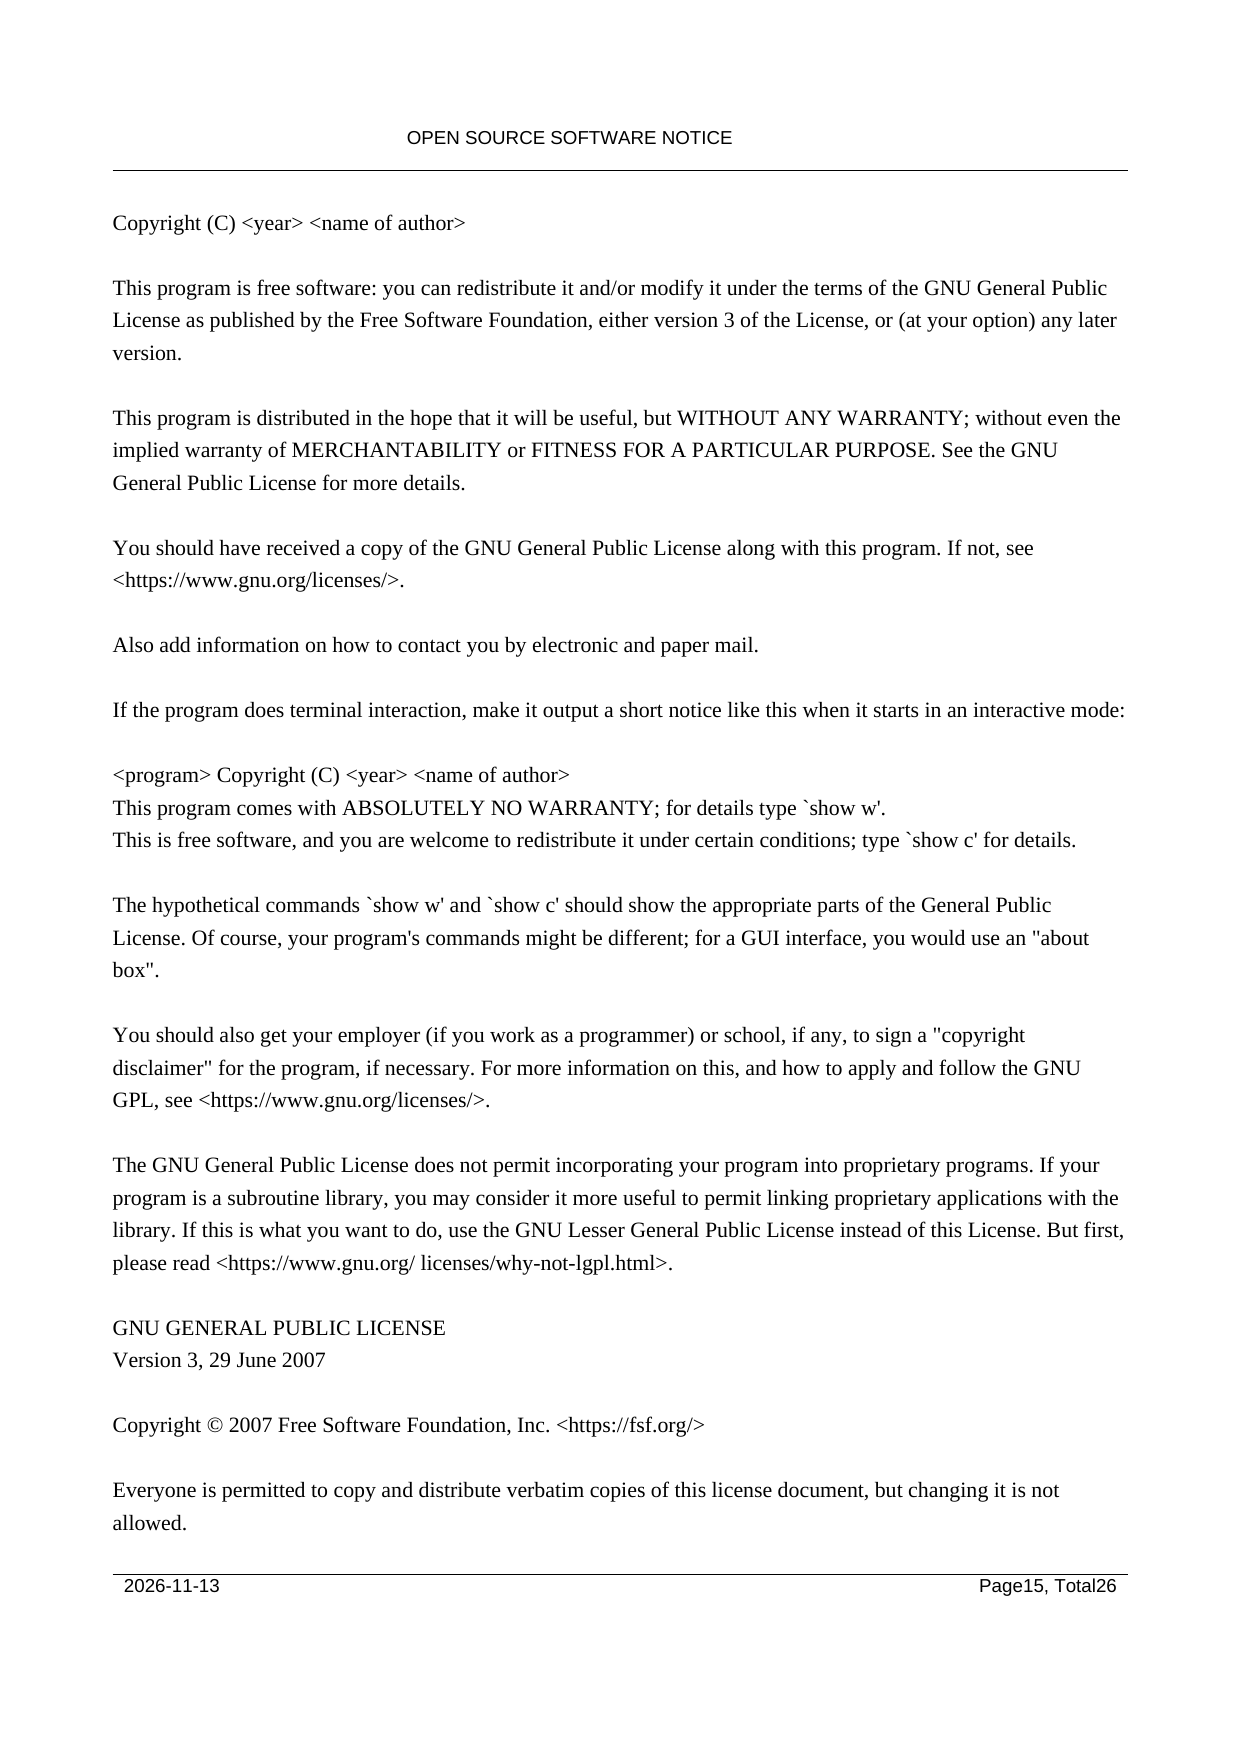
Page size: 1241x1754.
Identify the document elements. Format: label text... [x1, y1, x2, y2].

text You should also get your employer (if you work as a programmer) or school, if any, to sign a "copyright disclaimer" for the program, if necessary. For more information on this, and how to apply and follow the GNU GPL, see <https://www.gnu.org/licenses/>. [112, 1019, 1128, 1116]
text <program> Copyright (C) <year> <name of author> [112, 759, 1128, 791]
text If the program does terminal interaction, make it output a short notice like this when it starts in an interactive mode: [112, 694, 1128, 726]
text This program comes with ABSOLUTELY NO WARRANTY; for details type `show w'. [112, 791, 1128, 824]
text The GNU General Public License does not permit incorporating your program into proprietary programs. If your program is a subroutine library, you may consider it more useful to permit linking proprietary applications with the library. If this is what you want to do, use the GNU Lesser General Public License instead of this License. But first, please read <https://www.gnu.org/ licenses/why-not-lgpl.html>. GNU GENERAL PUBLIC LICENSE [112, 1149, 1128, 1344]
text Version 3, 29 June 2007 [112, 1344, 1128, 1376]
text This is free software, and you are welcome to redistribute it under certain conditions; type `show c' for details. [112, 824, 1128, 856]
text Copyright © 2007 Free Software Foundation, Inc. <https://fsf.org/> [112, 1409, 1128, 1441]
text The hypothetical commands `show w' and `show c' should show the appropriate parts of the General Public License. Of course, your program's commands might be different; for a GUI interface, you would use an "about box". [112, 889, 1128, 986]
text Copyright (C) <year> <name of author> [112, 206, 1128, 239]
text You should have received a copy of the GNU General Public License along with this program. If not, see <https://www.gnu.org/licenses/>. [112, 531, 1128, 596]
text Also add information on how to contact you by electronic and paper mail. [112, 629, 1128, 661]
text This program is distributed in the hope that it will be useful, but WITHOUT ANY WARRANTY; without even the implied warranty of MERCHANTABILITY or FITNESS FOR A PARTICULAR PURPOSE. See the GNU General Public License for more details. [112, 401, 1128, 499]
text This program is free software: you can redistribute it and/or modify it under the terms of the GNU General Public License as published by the Free Software Foundation, either version 3 of the License, or (at your option) any later version. [112, 271, 1128, 369]
text Everyone is permitted to copy and distribute verbatim copies of this license document, but changing it is not allowed. [112, 1474, 1128, 1539]
